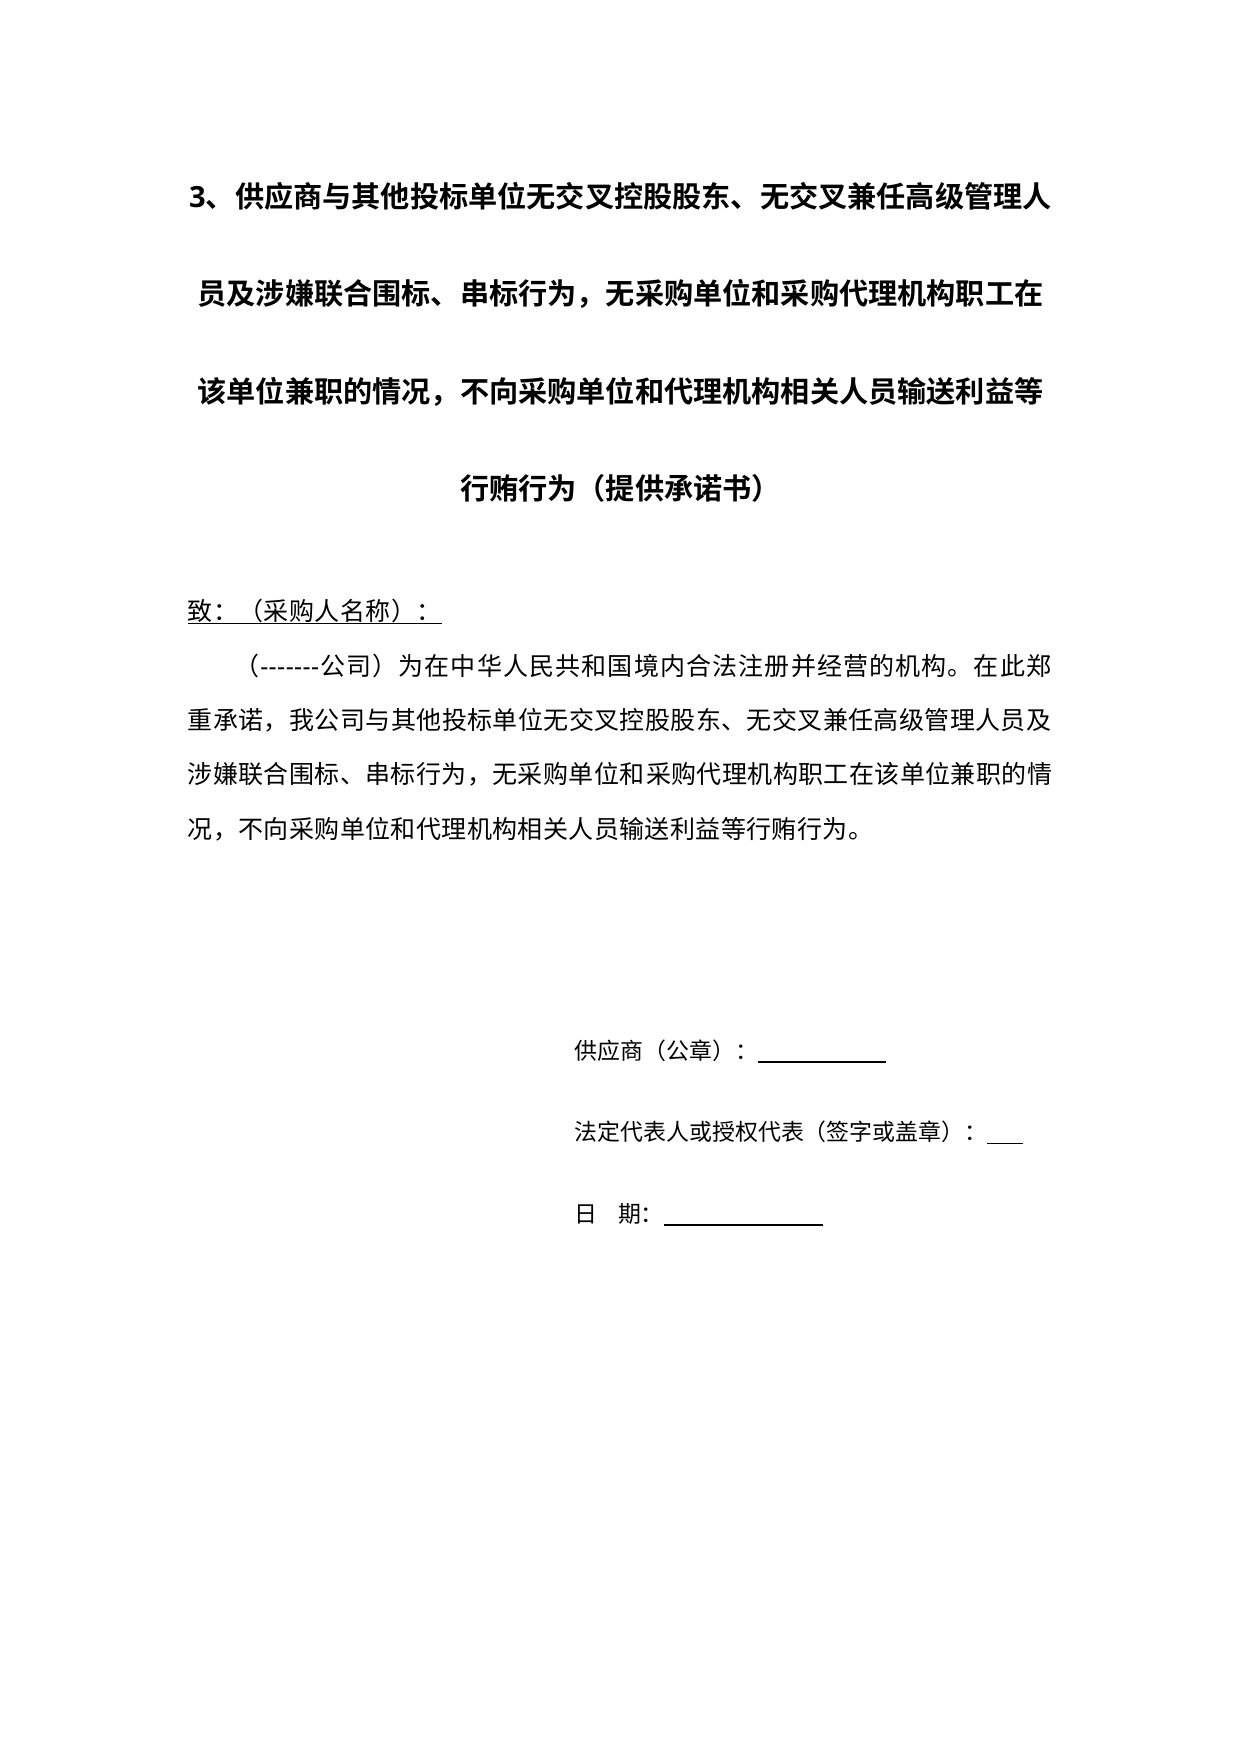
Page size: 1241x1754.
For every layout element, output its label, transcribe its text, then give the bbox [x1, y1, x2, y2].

text 供应商（公章）： [187, 1017, 1053, 1082]
text （-------公司）为在中华人民共和国境内合法注册并经营的机构。在此郑重承诺，我公司与其他投标单位无交叉控股股东、无交叉兼任高级管理人员及涉嫌联合围标、串标行为，无采购单位和采购代理机构职工在该单位兼职的情况，不向采购单位和代理机构相关人员输送利益等行贿行为。 [187, 646, 1053, 845]
text 法定代表人或授权代表（签字或盖章）： [187, 1098, 1053, 1163]
text 3、供应商与其他投标单位无交叉控股股东、无交叉兼任高级管理人员及涉嫌联合围标、串标行为，无采购单位和采购代理机构职工在该单位兼职的情况，不向采购单位和代理机构相关人员输送利益等行贿行为（提供承诺书） [187, 162, 1053, 519]
text 日 期： [187, 1180, 1053, 1245]
text 致：（采购人名称）： [187, 592, 1053, 628]
